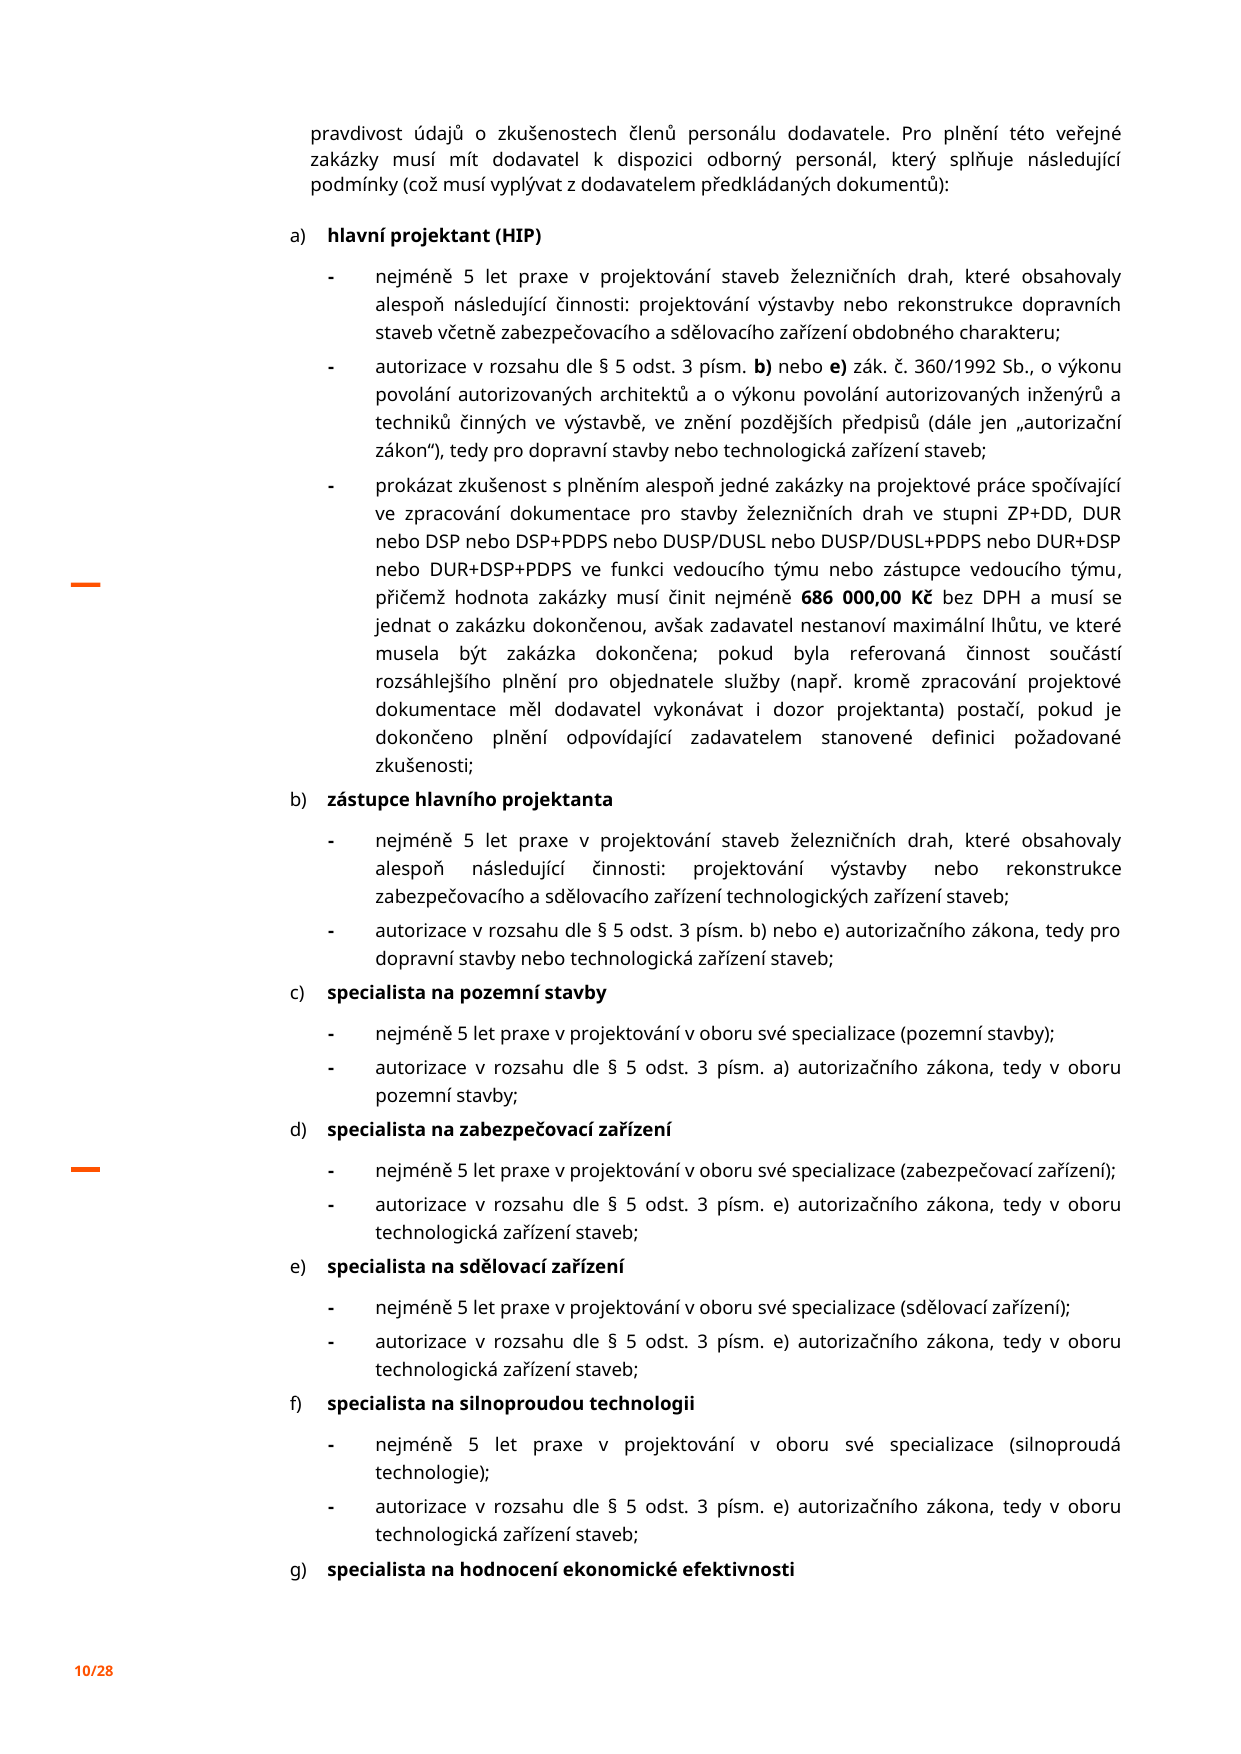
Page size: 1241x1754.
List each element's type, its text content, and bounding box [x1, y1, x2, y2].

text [310, 121, 1122, 197]
list hlavní projektant (HIP) [289, 223, 1122, 248]
text prokázat zkušenost s plněním alespoň jedné zakázky na projektové práce spočívající ve zpracování dokumentace pro stavby železničních drah ve stupni ZP+DD, DUR nebo DSP nebo DSP+PDPS nebo DUSP/DUSL nebo DUSP/DUSL+PDPS nebo DUR+DSP nebo DUR+DSP+PDPS ve funkci vedoucího týmu nebo zástupce vedoucího týmu, přičemž hodnota zakázky musí činit nejméně 686 000,00 Kč bez DPH a musí se jednat o zakázku dokončenou, avšak zadavatel nestanoví maximální lhůtu, ve které musela být zakázka dokončena; pokud byla referovaná činnost součástí rozsáhlejšího plnění pro objednatele služby (např. kromě zpracování projektové dokumentace měl dodavatel vykonávat i dozor projektanta) postačí, pokud je dokončeno plnění odpovídající zadavatelem stanovené definici požadované zkušenosti; [328, 472, 1122, 778]
list specialista na zabezpečovací zařízení [289, 1117, 1122, 1142]
text autorizace v rozsahu dle § 5 odst. 3 písm. a) autorizačního zákona, tedy v oboru pozemní stavby; [328, 1054, 1122, 1108]
list zástupce hlavního projektanta [289, 786, 1122, 812]
list specialista na sdělovací zařízení [289, 1254, 1122, 1279]
text nejméně 5 let praxe v projektování staveb železničních drah, které obsahovaly alespoň následující činnosti: projektování výstavby nebo rekonstrukce zabezpečovacího a sdělovacího zařízení technologických zařízení staveb; [328, 827, 1122, 908]
list specialista na pozemní stavby [289, 979, 1122, 1005]
text autorizace v rozsahu dle § 5 odst. 3 písm. e) autorizačního zákona, tedy v oboru technologická zařízení staveb; [328, 1493, 1122, 1547]
text nejméně 5 let praxe v projektování v oboru své specializace (zabezpečovací zařízení); [328, 1157, 1122, 1183]
text nejméně 5 let praxe v projektování staveb železničních drah, které obsahovaly alespoň následující činnosti: projektování výstavby nebo rekonstrukce dopravních staveb včetně zabezpečovacího a sdělovacího zařízení obdobného charakteru; [328, 263, 1122, 345]
text nejméně 5 let praxe v projektování v oboru své specializace (silnoproudá technologie); [328, 1431, 1122, 1485]
text autorizace v rozsahu dle § 5 odst. 3 písm. b) nebo e) autorizačního zákona, tedy pro dopravní stavby nebo technologická zařízení staveb; [328, 917, 1122, 971]
text nejméně 5 let praxe v projektování v oboru své specializace (pozemní stavby); [328, 1020, 1122, 1046]
list specialista na hodnocení ekonomické efektivnosti [289, 1556, 1122, 1581]
text autorizace v rozsahu dle § 5 odst. 3 písm. e) autorizačního zákona, tedy v oboru technologická zařízení staveb; [328, 1191, 1122, 1245]
list specialista na silnoproudou technologii [289, 1391, 1122, 1416]
text autorizace v rozsahu dle § 5 odst. 3 písm. b) nebo e) zák. č. 360/1992 Sb., o výkonu povolání autorizovaných architektů a o výkonu povolání autorizovaných inženýrů a techniků činných ve výstavbě, ve znění pozdějších předpisů (dále jen „autorizační zákon“), tedy pro dopravní stavby nebo technologická zařízení staveb; [328, 353, 1122, 463]
text nejméně 5 let praxe v projektování v oboru své specializace (sdělovací zařízení); [328, 1294, 1122, 1320]
text autorizace v rozsahu dle § 5 odst. 3 písm. e) autorizačního zákona, tedy v oboru technologická zařízení staveb; [328, 1328, 1122, 1382]
